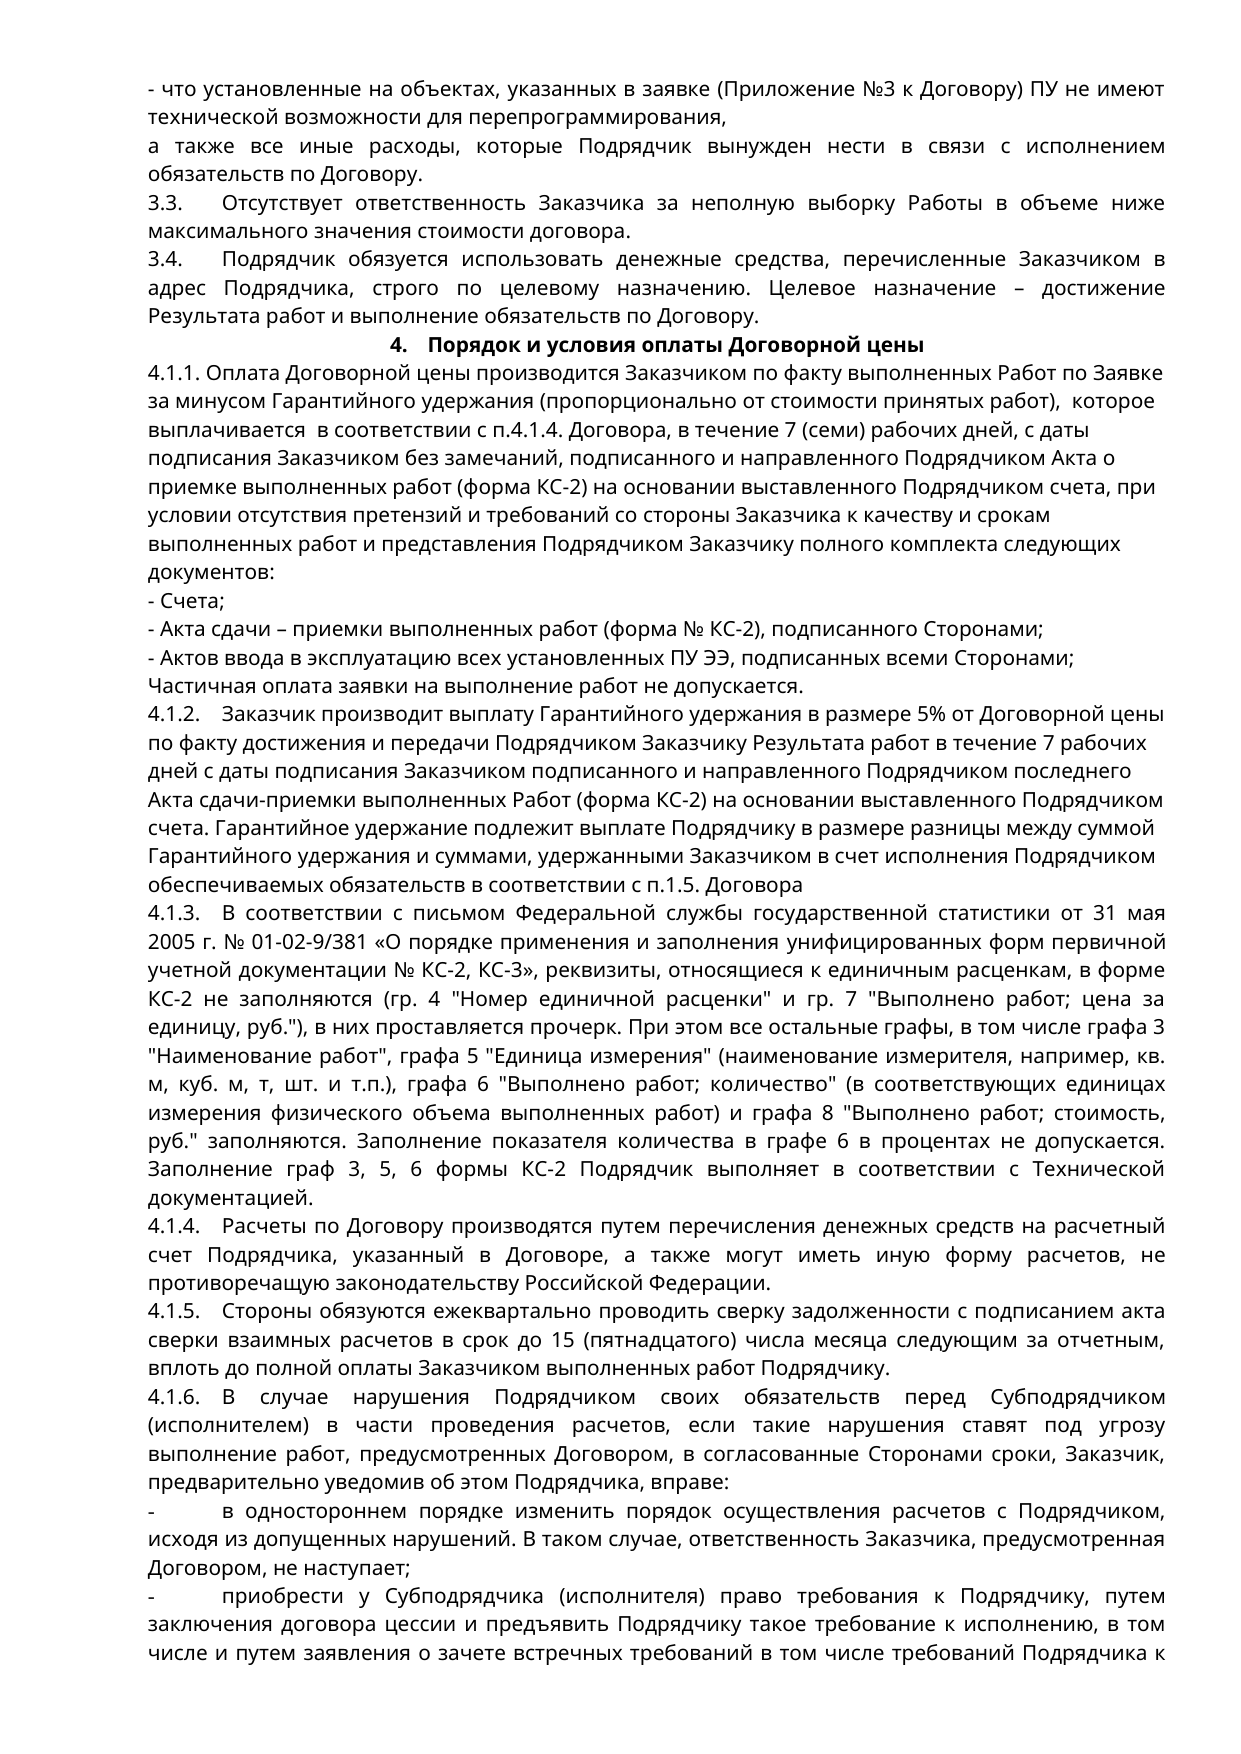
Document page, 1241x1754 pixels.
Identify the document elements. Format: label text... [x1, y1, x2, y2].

list В случае нарушения Подрядчиком своих обязательств перед Субподрядчиком (исполнителем) в части проведения расчетов, если такие нарушения ставят под угрозу выполнение работ, предусмотренных Договором, в согласованные Сторонами сроки, Заказчик, предварительно уведомив об этом Подрядчика, вправе: [148, 1382, 1167, 1496]
list Отсутствует ответственность Заказчика за неполную выборку Работы в объеме ниже максимального значения стоимости договора. [148, 188, 1167, 244]
text Частичная оплата заявки на выполнение работ не допускается. [148, 671, 1167, 699]
list Стороны обязуются ежеквартально проводить сверку задолженности с подписанием акта сверки взаимных расчетов в срок до 15 (пятнадцатого) числа месяца следующим за отчетным, вплоть до полной оплаты Заказчиком выполненных работ Подрядчику. [148, 1297, 1167, 1382]
list а также все иные расходы, которые Подрядчик вынужден нести в связи с исполнением обязательств по Договору. [148, 131, 1167, 188]
text - Акта сдачи – приемки выполненных работ (форма № КС-2), подписанного Сторонами; [148, 614, 1167, 643]
text - Счета; [148, 586, 1167, 614]
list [148, 1581, 1167, 1666]
list Расчеты по Договору производятся путем перечисления денежных средств на расчетный счет Подрядчика, указанный в Договоре, а также могут иметь иную форму расчетов, не противоречащую законодательству Российской Федерации. [148, 1211, 1167, 1297]
text - Актов ввода в эксплуатацию всех установленных ПУ ЭЭ, подписанных всеми Сторонами; [148, 643, 1167, 671]
list В соответствии с письмом Федеральной службы государственной статистики от 31 мая 2005 г. № 01-02-9/381 «О порядке применения и заполнения унифицированных форм первичной учетной документации № КС-2, КС-3», реквизиты, относящиеся к единичным расценкам, в форме КС-2 не заполняются (гр. 4 "Номер единичной расценки" и гр. 7 "Выполнено работ; цена за единицу, руб."), в них проставляется прочерк. При этом все остальные графы, в том числе графа 3 "Наименование работ", графа 5 "Единица измерения" (наименование измерителя, например, кв. м, куб. м, т, шт. и т.п.), графа 6 "Выполнено работ; количество" (в соответствующих единицах измерения физического объема выполненных работ) и графа 8 "Выполнено работ; стоимость, руб." заполняются. Заполнение показателя количества в графе 6 в процентах не допускается. Заполнение граф 3, 5, 6 формы КС-2 Подрядчик выполняет в соответствии с Технической документацией. [148, 898, 1167, 1211]
list в одностороннем порядке изменить порядок осуществления расчетов с Подрядчиком, исходя из допущенных нарушений. В таком случае, ответственность Заказчика, предусмотренная Договором, не наступает; [148, 1496, 1167, 1581]
list Заказчик производит выплату Гарантийного удержания в размере 5% от Договорной цены по факту достижения и передачи Подрядчиком Заказчику Результата работ в течение 7 рабочих дней с даты подписания Заказчиком подписанного и направленного Подрядчиком последнего Акта сдачи-приемки выполненных Работ (форма КС-2) на основании выставленного Подрядчиком счета. Гарантийное удержание подлежит выплате Подрядчику в размере разницы между суммой Гарантийного удержания и суммами, удержанными Заказчиком в счет исполнения Подрядчиком обеспечиваемых обязательств в соответствии с п.1.5. Договора [148, 699, 1167, 898]
list Порядок и условия оплаты Договорной цены [148, 330, 1167, 358]
list - что установленные на объектах, указанных в заявке (Приложение №3 к Договору) ПУ не имеют технической возможности для перепрограммирования, [148, 74, 1167, 131]
list Подрядчик обязуется использовать денежные средства, перечисленные Заказчиком в адрес Подрядчика, строго по целевому назначению. Целевое назначение – достижение Результата работ и выполнение обязательств по Договору. [148, 244, 1167, 330]
text 4.1.1. Оплата Договорной цены производится Заказчиком по факту выполненных Работ по Заявке за минусом Гарантийного удержания (пропорционально от стоимости принятых работ), которое выплачивается в соответствии с п.4.1.4. Договора, в течение 7 (семи) рабочих дней, с даты подписания Заказчиком без замечаний, подписанного и направленного Подрядчиком Акта о приемке выполненных работ (форма КС-2) на основании выставленного Подрядчиком счета, при условии отсутствия претензий и требований со стороны Заказчика к качеству и срокам выполненных работ и представления Подрядчиком Заказчику полного комплекта следующих документов: [148, 358, 1167, 586]
